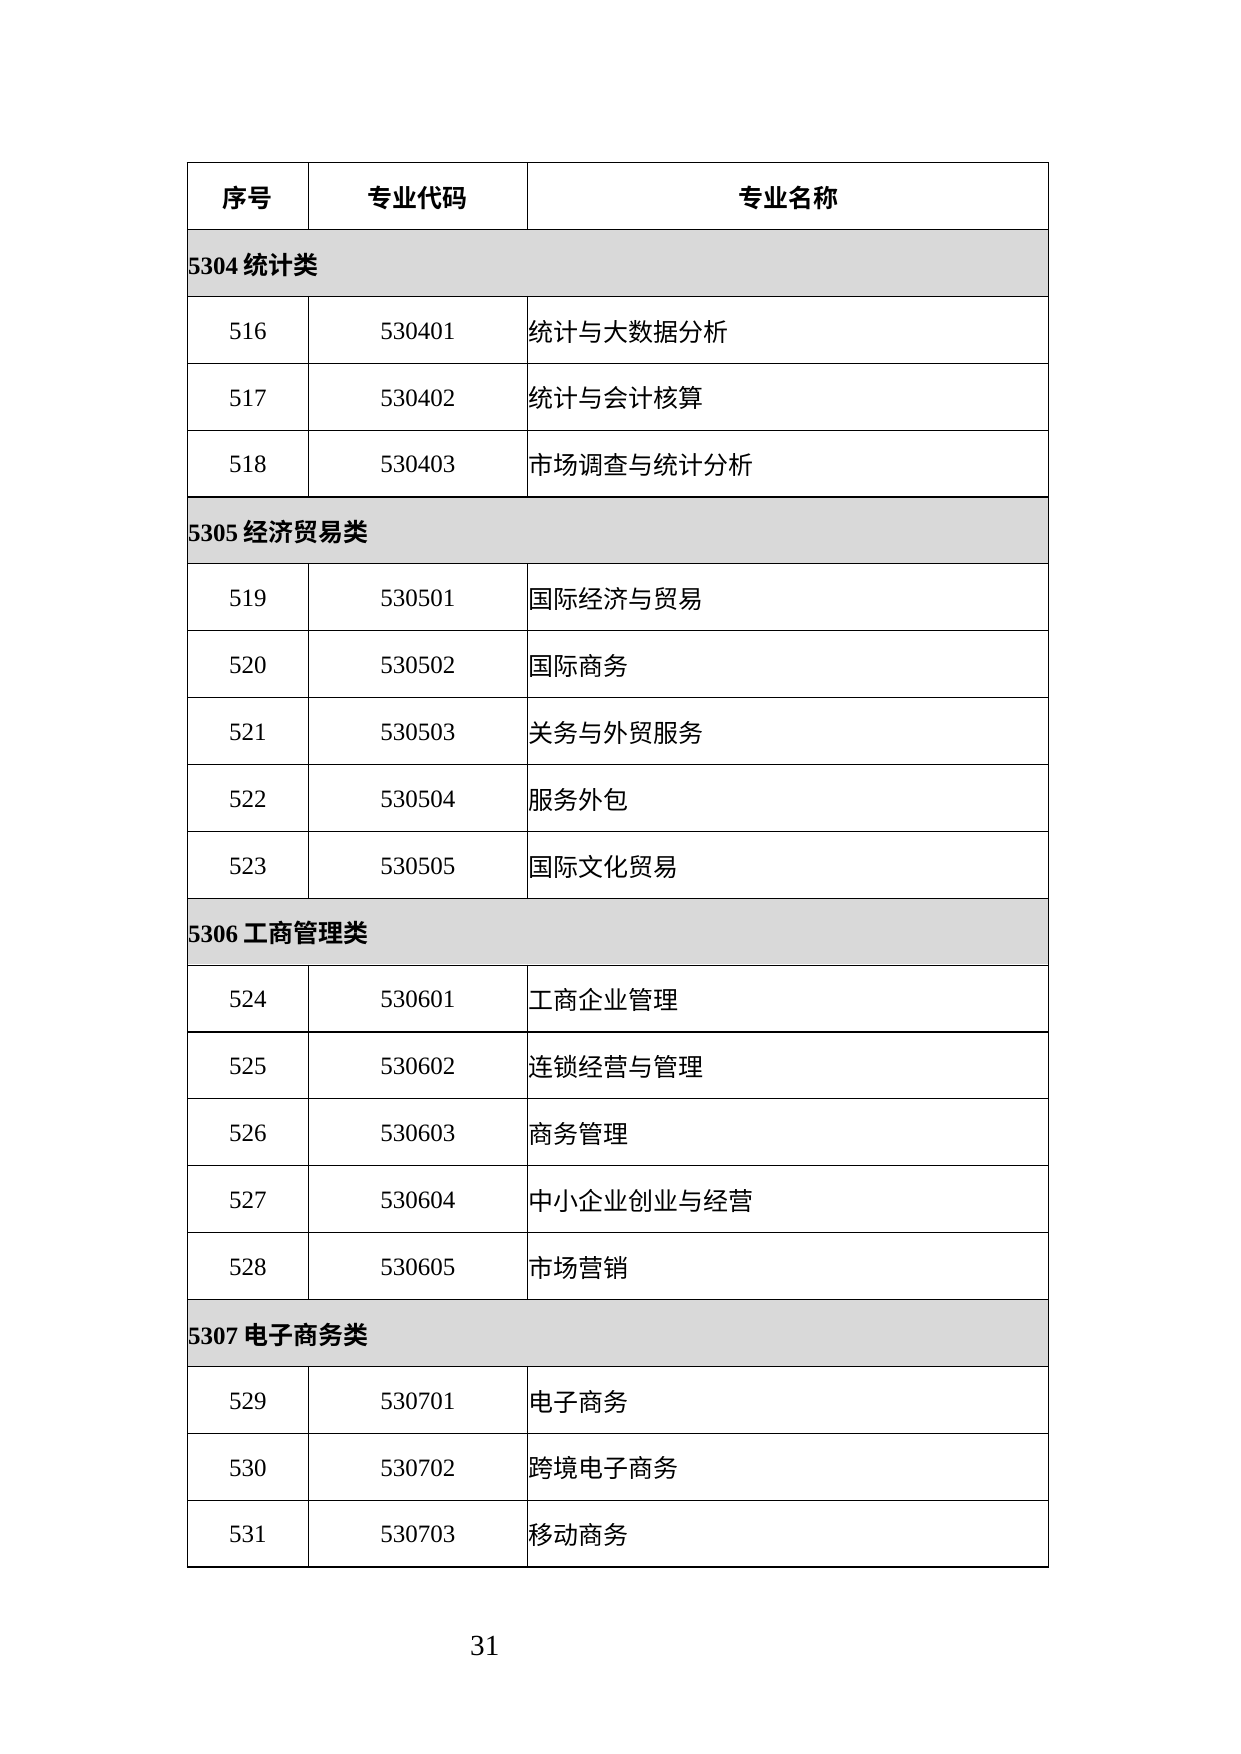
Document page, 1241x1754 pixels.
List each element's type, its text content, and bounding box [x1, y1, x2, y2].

table_cell 520 [188, 631, 308, 697]
table_cell 530703 [309, 1501, 527, 1566]
table_cell 523 [188, 832, 308, 898]
table_cell 521 [188, 698, 308, 764]
table_cell 530504 [309, 765, 527, 831]
table_cell 524 [188, 966, 308, 1031]
table_cell 市场调查与统计分析 [528, 431, 1048, 496]
table_cell 530505 [309, 832, 527, 898]
table_cell 市场营销 [528, 1233, 1048, 1299]
table_cell 526 [188, 1099, 308, 1165]
table_cell 电子商务 [528, 1367, 1048, 1433]
table_cell 530702 [309, 1434, 527, 1499]
table_cell 中小企业创业与经营 [528, 1166, 1048, 1232]
table_cell 530601 [309, 966, 527, 1031]
table_cell 5304统计类 [188, 230, 1048, 296]
table_cell 525 [188, 1033, 308, 1098]
table_cell 530 [188, 1434, 308, 1499]
table_cell 528 [188, 1233, 308, 1299]
table_header 专业名称 [528, 163, 1048, 229]
table_cell 跨境电子商务 [528, 1434, 1048, 1499]
table_cell 统计与会计核算 [528, 364, 1048, 429]
table_cell 530501 [309, 564, 527, 630]
table_cell 5306工商管理类 [188, 899, 1048, 964]
table_cell 530401 [309, 297, 527, 363]
table_cell 518 [188, 431, 308, 496]
table_cell 530701 [309, 1367, 527, 1433]
table_cell 530403 [309, 431, 527, 496]
table_cell 529 [188, 1367, 308, 1433]
table_cell 工商企业管理 [528, 966, 1048, 1031]
table_cell 516 [188, 297, 308, 363]
table_cell 统计与大数据分析 [528, 297, 1048, 363]
table_cell 国际商务 [528, 631, 1048, 697]
table_cell 连锁经营与管理 [528, 1033, 1048, 1098]
table_cell 531 [188, 1501, 308, 1566]
table_cell 530605 [309, 1233, 527, 1299]
table_cell 522 [188, 765, 308, 831]
table_cell 517 [188, 364, 308, 429]
table_header 序号 [188, 163, 308, 229]
table_cell 5305经济贸易类 [188, 498, 1048, 563]
table_cell 国际经济与贸易 [528, 564, 1048, 630]
table_cell 服务外包 [528, 765, 1048, 831]
table_cell 530602 [309, 1033, 527, 1098]
table_header 专业代码 [309, 163, 527, 229]
table_cell 商务管理 [528, 1099, 1048, 1165]
table_cell 移动商务 [528, 1501, 1048, 1566]
table_cell 5307电子商务类 [188, 1300, 1048, 1366]
table_cell 530604 [309, 1166, 527, 1232]
table_cell 关务与外贸服务 [528, 698, 1048, 764]
table_cell 527 [188, 1166, 308, 1232]
table_cell 国际文化贸易 [528, 832, 1048, 898]
table_cell 530402 [309, 364, 527, 429]
table_cell 530503 [309, 698, 527, 764]
table_cell 519 [188, 564, 308, 630]
table_cell 530502 [309, 631, 527, 697]
table_cell 530603 [309, 1099, 527, 1165]
